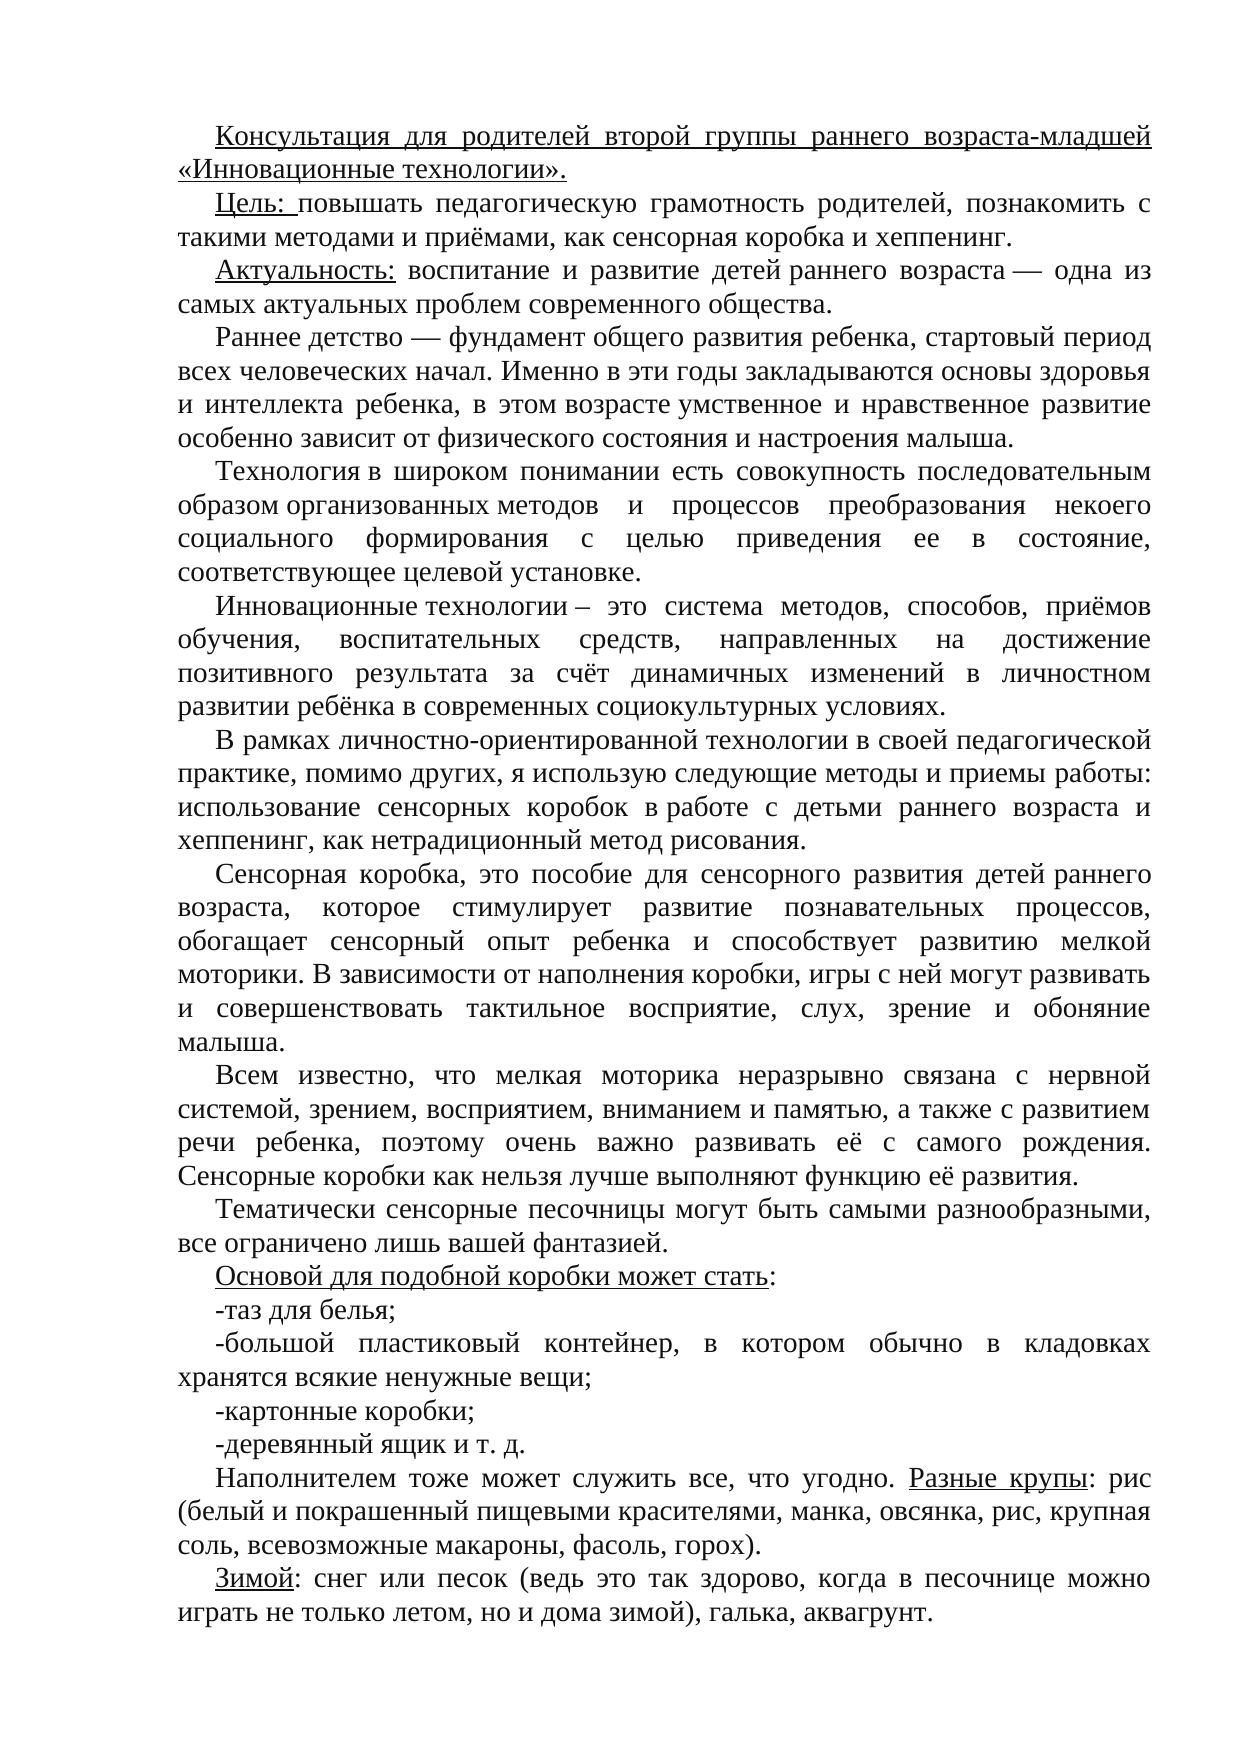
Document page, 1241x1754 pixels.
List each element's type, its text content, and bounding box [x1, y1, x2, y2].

text Основой для подобной коробки может стать: [177, 1258, 1152, 1292]
text -большой пластиковый контейнер, в котором обычно в кладовках хранятся всякие ненужные вещи; [177, 1326, 1152, 1393]
text -деревянный ящик и т. д. [177, 1426, 1152, 1460]
text Актуальность: воспитание и развитие детей раннего возраста — одна из самых актуальных проблем современного общества. [177, 252, 1152, 319]
text Всем известно, что мелкая моторика неразрывно связана с нервной системой, зрением, восприятием, вниманием и памятью, а также с развитием речи ребенка, поэтому очень важно развивать её с самого рождения. Сенсорные коробки как нельзя лучше выполняют функцию её развития. [177, 1057, 1152, 1191]
text Зимой: снег или песок (ведь это так здорово, когда в песочнице можно играть не только летом, но и дома зимой), галька, аквагрунт. [177, 1560, 1152, 1627]
text Наполнителем тоже может служить все, что угодно. Разные крупы: рис (белый и покрашенный пищевыми красителями, манка, овсянка, рис, крупная соль, всевозможные макароны, фасоль, горох). [177, 1460, 1152, 1560]
text Консультация для родителей второй группы раннего возраста-младшей «Инновационные технологии». [177, 118, 1152, 185]
text Цель: повышать педагогическую грамотность родителей, познакомить с такими методами и приёмами, как сенсорная коробка и хеппенинг. [177, 185, 1152, 252]
text -картонные коробки; [177, 1393, 1152, 1426]
text Технология в широком понимании есть совокупность последовательным образом организованных методов и процессов преобразования некоего социального формирования с целью приведения ее в состояние, соответствующее целевой установке. [177, 453, 1152, 588]
text -таз для белья; [177, 1292, 1152, 1326]
text Тематически сенсорные песочницы могут быть самыми разнообразными, все ограничено лишь вашей фантазией. [177, 1191, 1152, 1258]
text Инновационные технологии – это система методов, способов, приёмов обучения, воспитательных средств, направленных на достижение позитивного результата за счёт динамичных изменений в личностном развитии ребёнка в современных социокультурных условиях. [177, 588, 1152, 722]
text Сенсорная коробка, это пособие для сенсорного развития детей раннего возраста, которое стимулирует развитие познавательных процессов, обогащает сенсорный опыт ребенка и способствует развитию мелкой моторики. В зависимости от наполнения коробки, игры с ней могут развивать и совершенствовать тактильное восприятие, слух, зрение и обоняние малыша. [177, 856, 1152, 1057]
text Раннее детство — фундамент общего развития ребенка, стартовый период всех человеческих начал. Именно в эти годы закладываются основы здоровья и интеллекта ребенка, в этом возрасте умственное и нравственное развитие особенно зависит от физического состояния и настроения малыша. [177, 319, 1152, 453]
text В рамках личностно-ориентированной технологии в своей педагогической практике, помимо других, я использую следующие методы и приемы работы: использование сенсорных коробок в работе с детьми раннего возраста и хеппенинг, как нетрадиционный метод рисования. [177, 722, 1152, 856]
